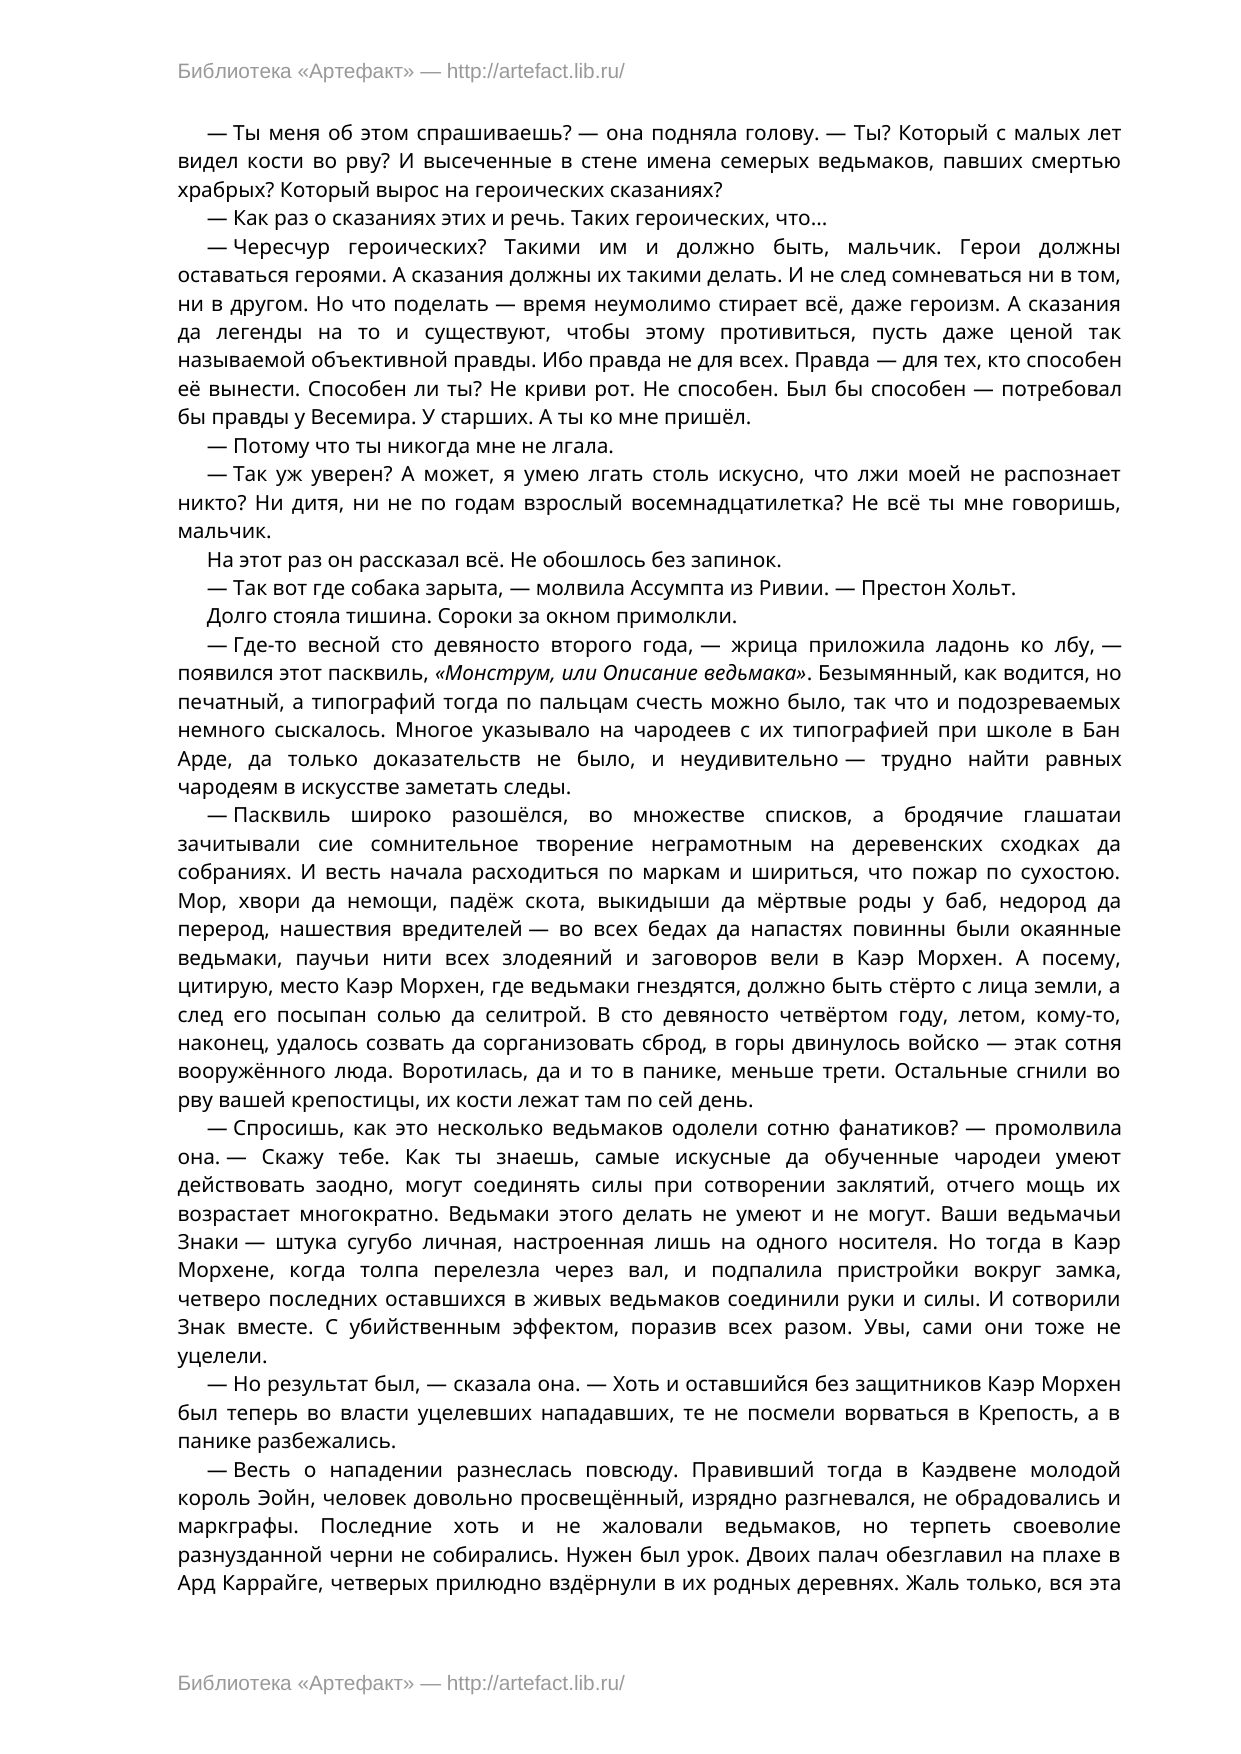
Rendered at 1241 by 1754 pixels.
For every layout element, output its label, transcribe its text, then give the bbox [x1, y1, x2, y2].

text — Спросишь, как это несколько ведьмаков одолели сотню фанатиков? — промолвила она. — Скажу тебе. Как ты знаешь, самые искусные да обученные чародеи умеют действовать заодно, могут соединять силы при сотворении заклятий, отчего мощь их возрастает многократно. Ведьмаки этого делать не умеют и не могут. Ваши ведьмачьи Знаки — штука сугубо личная, настроенная лишь на одного носителя. Но тогда в Каэр Морхене, когда толпа перелезла через вал, и подпалила пристройки вокруг замка, четверо последних оставшихся в живых ведьмаков соединили руки и силы. И сотворили Знак вместе. С убийственным эффектом, поразив всех разом. Увы, сами они тоже не уцелели. [177, 1113, 1122, 1369]
text — Где-то весной сто девяносто второго года, — жрица приложила ладонь ко лбу, — появился этот пасквиль, «Монструм, или Описание ведьмака». Безымянный, как водится, но печатный, а типографий тогда по пальцам счесть можно было, так что и подозреваемых немного сыскалось. Многое указывало на чародеев с их типографией при школе в Бан Арде, да только доказательств не было, и неудивительно — трудно найти равных чародеям в искусстве заметать следы. [177, 630, 1122, 801]
text — Чересчур героических? Такими им и должно быть, мальчик. Герои должны оставаться героями. А сказания должны их такими делать. И не след сомневаться ни в том, ни в другом. Но что поделать — время неумолимо стирает всё, даже героизм. А сказания да легенды на то и существуют, чтобы этому противиться, пусть даже ценой так называемой объективной правды. Ибо правда не для всех. Правда — для тех, кто способен её вынести. Способен ли ты? Не криви рот. Не способен. Был бы способен — потребовал бы правды у Весемира. У старших. А ты ко мне пришёл. [177, 232, 1122, 431]
text — Но результат был, — сказала она. — Хоть и оставшийся без защитников Каэр Морхен был теперь во власти уцелевших нападавших, те не посмели ворваться в Крепость, а в панике разбежались. [177, 1369, 1122, 1455]
text — Пасквиль широко разошёлся, во множестве списков, а бродячие глашатаи зачитывали сие сомнительное творение неграмотным на деревенских сходках да собраниях. И весть начала расходиться по маркам и шириться, что пожар по сухостою. Мор, хвори да немощи, падёж скота, выкидыши да мёртвые роды у баб, недород да перерод, нашествия вредителей — во всех бедах да напастях повинны были окаянные ведьмаки, паучьи нити всех злодеяний и заговоров вели в Каэр Морхен. А посему, цитирую, место Каэр Морхен, где ведьмаки гнездятся, должно быть стёрто с лица земли, а след его посыпан солью да селитрой. В сто девяносто четвёртом году, летом, кому-то, наконец, удалось созвать да сорганизовать сброд, в горы двинулось войско — этак сотня вооружённого люда. Воротилась, да и то в панике, меньше трети. Остальные сгнили во рву вашей крепостицы, их кости лежат там по сей день. [177, 801, 1122, 1113]
text Долго стояла тишина. Сороки за окном примолкли. [177, 602, 1122, 630]
text — Как раз о сказаниях этих и речь. Таких героических, что... [177, 203, 1122, 232]
text — Так уж уверен? А может, я умею лгать столь искусно, что лжи моей не распознает никто? Ни дитя, ни не по годам взрослый восемнадцатилетка? Не всё ты мне говоришь, мальчик. [177, 459, 1122, 545]
text — Так вот где собака зарыта, — молвила Ассумпта из Ривии. — Престон Хольт. [177, 573, 1122, 602]
text На этот раз он рассказал всё. Не обошлось без запинок. [177, 545, 1122, 573]
text — Потому что ты никогда мне не лгала. [177, 431, 1122, 459]
text — Ты меня об этом спрашиваешь? — она подняла голову. — Ты? Который с малых лет видел кости во рву? И высеченные в стене имена семерых ведьмаков, павших смертью храбрых? Который вырос на героических сказаниях? [177, 118, 1122, 203]
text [177, 1455, 1122, 1597]
